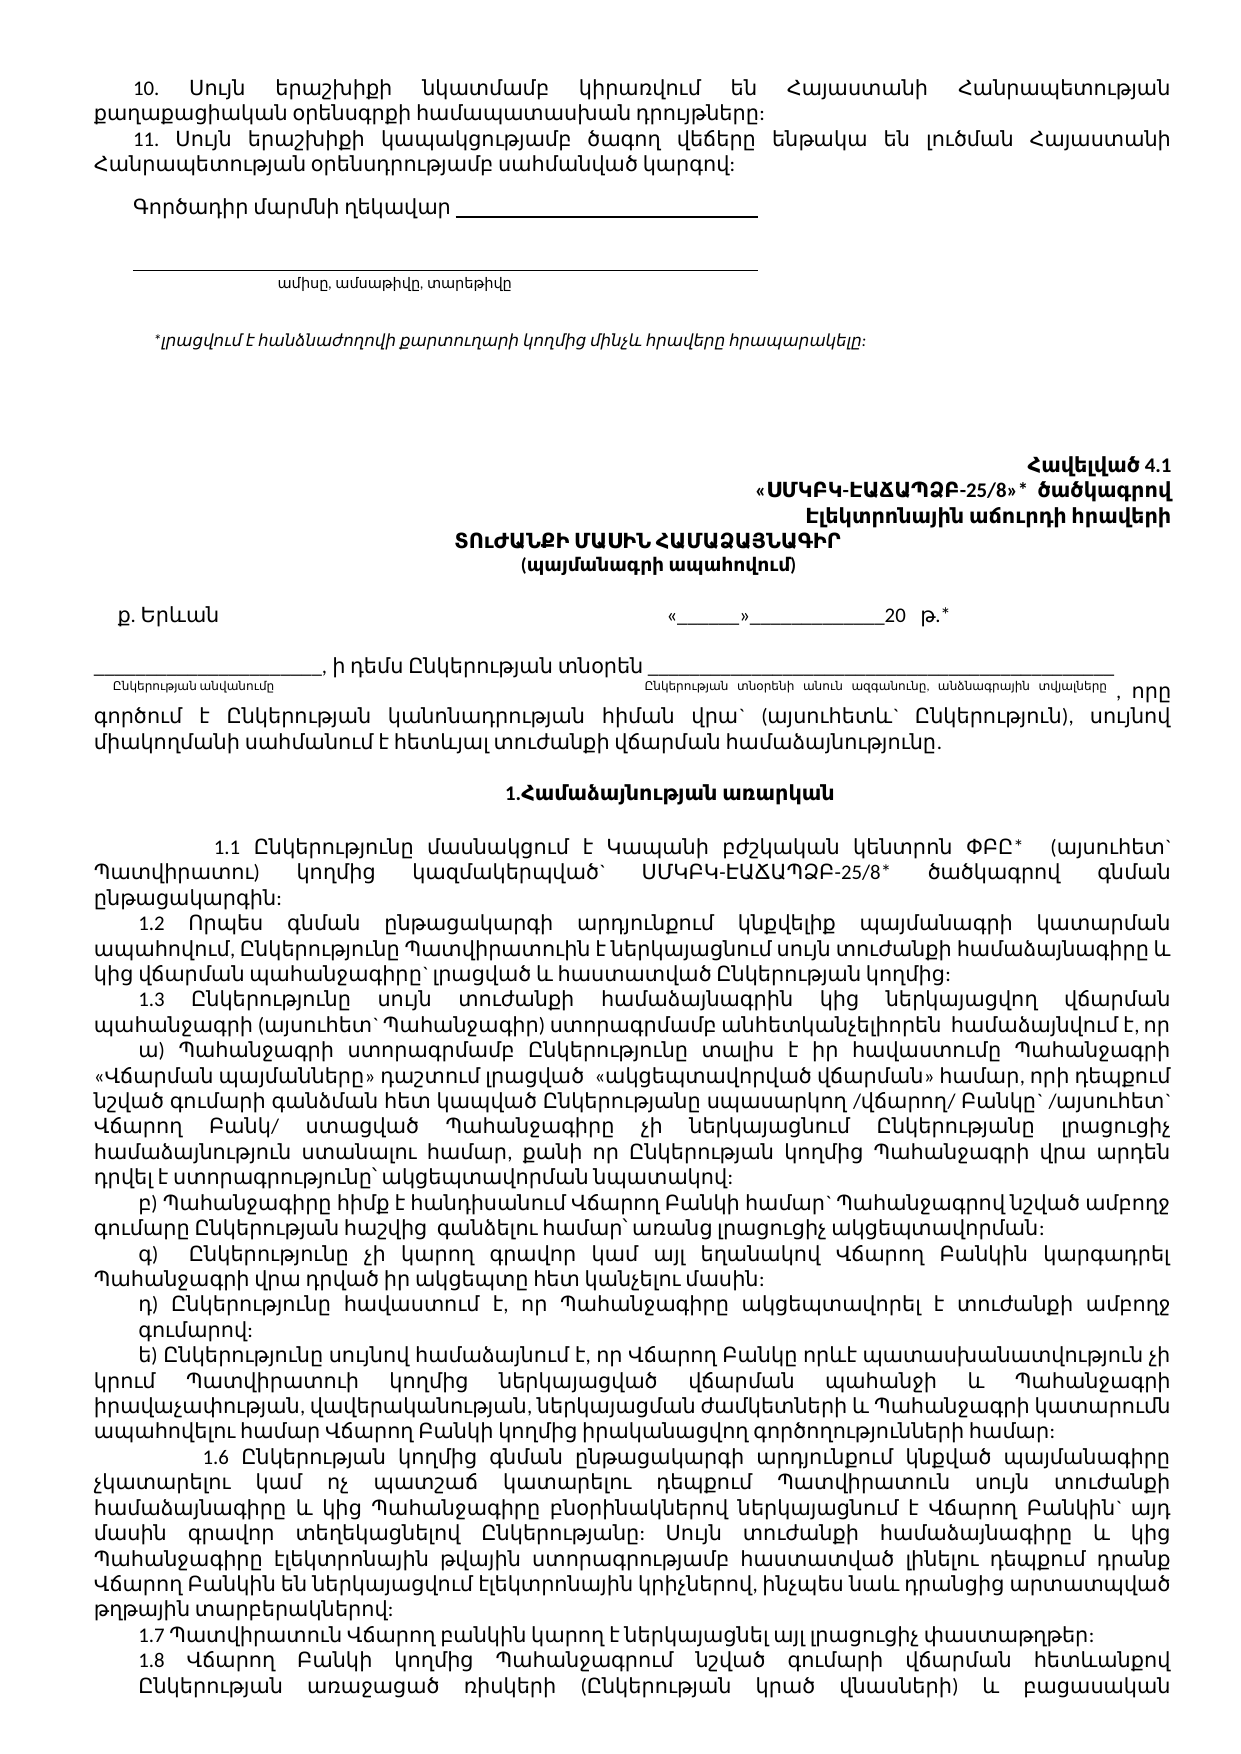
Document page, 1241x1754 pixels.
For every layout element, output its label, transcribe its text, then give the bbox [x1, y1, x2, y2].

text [138, 1647, 1171, 1698]
text 1.7 Պատվիրատուն Վճարող բանկին կարող է ներկայացնել այլ լրացուցիչ փաստաթղթեր: [138, 1622, 1171, 1647]
text ՏՈւԺԱՆՔԻ ՄԱՍԻՆ ՀԱՄԱՁԱՅՆԱԳԻՐ [94, 528, 1171, 554]
text 1.Համաձայնության առարկան [169, 780, 1171, 805]
text ամիսը, ամսաթիվը, տարեթիվը [94, 274, 1171, 304]
text «ՍՄԿԲԿ-ԷԱՃԱՊՁԲ-25/8»* ծածկագրով [94, 477, 1171, 503]
text Ընկերության անվանումը Ընկերության տնօրենի անուն ազգանունը, անձնագրային տվյալները , որը գործում է Ընկերության կանոնադրության հիման վրա` (այսուհետև` Ընկերություն), սույնով միակողմանի սահմանում է հետևյալ տուժանքի վճարման համաձայնությունը. [94, 678, 1171, 754]
text ե) Ընկերությունը սույնով համաձայնում է, որ Վճարող Բանկը որևէ պատասխանատվություն չի կրում Պատվիրատուի կողմից ներկայացված վճարման պահանջի և Պահանջագրի իրավաչափության, վավերականության, ներկայացման ժամկետների և Պահանջագրի կատարումն ապահովելու համար Վճարող Բանկի կողմից իրականացվող գործողությունների համար: [94, 1342, 1171, 1444]
text Հավելված 4.1 [94, 452, 1171, 477]
text 1.3 Ընկերությունը սույն տուժանքի համաձայնագրին կից ներկայացվող վճարման պահանջագրի (այսուհետ` Պահանջագիր) ստորագրմամբ անհետկանչելիորեն համաձայնվում է, որ [94, 987, 1171, 1037]
text ք. Երևան «______»_____________20 թ.* [94, 602, 1171, 627]
text 1.6 Ընկերության կողմից գնման ընթացակարգի արդյունքում կնքված պայմանագիրը չկատարելու կամ ոչ պատշաճ կատարելու դեպքում Պատվիրատուն սույն տուժանքի համաձայնագիրը և կից Պահանջագիրը բնօրինակներով ներկայացնում է Վճարող Բանկին` այդ մասին գրավոր տեղեկացնելով Ընկերությանը: Սույն տուժանքի համաձայնագիրը և կից Պահանջագիրը էլեկտրոնային թվային ստորագրությամբ հաստատված լինելու դեպքում դրանք Վճարող Բանկին են ներկայացվում էլեկտրոնային կրիչներով, ինչպես նաև դրանցից արտատպված թղթային տարբերակներով: [94, 1444, 1171, 1622]
text դ) Ընկերությունը հավաստում է, որ Պահանջագիրը ակցեպտավորել է տուժանքի ամբողջ գումարով: [138, 1292, 1171, 1342]
text ա) Պահանջագրի ստորագրմամբ Ընկերությունը տալիս է իր հավաստումը Պահանջագրի «Վճարման պայմանները» դաշտում լրացված «ակցեպտավորված վճարման» համար, որի դեպքում նշված գումարի գանձման հետ կապված Ընկերությանը սպասարկող /վճարող/ Բանկը` /այսուհետ` Վճարող Բանկ/ ստացված Պահանջագիրը չի ներկայացնում Ընկերությանը լրացուցիչ համաձայնություն ստանալու համար, քանի որ Ընկերության կողմից Պահանջագրի վրա արդեն դրվել է ստորագրությունը՝ ակցեպտավորման նպատակով: [94, 1037, 1171, 1190]
text բ) Պահանջագիրը հիմք է հանդիսանում Վճարող Բանկի համար` Պահանջագրով նշված ամբողջ գումարը Ընկերության հաշվից գանձելու համար՝ առանց լրացուցիչ ակցեպտավորման: [94, 1190, 1171, 1241]
text 11. Սույն երաշխիքի կապակցությամբ ծագող վեճերը ենթակա են լուծման Հայաստանի Հանրապետության օրենսդրությամբ սահմանված կարգով: [94, 126, 1171, 177]
text Էլեկտրոնային աճուրդի հրավերի [94, 503, 1171, 528]
text 1.1 Ընկերությունը մասնակցում է Կապանի բժշկական կենտրոն ՓԲԸ* (այսուհետ` Պատվիրատու) կողմից կազմակերպված` ՍՄԿԲԿ-ԷԱՃԱՊՁԲ-25/8* ծածկագրով գնման ընթացակարգին: [94, 834, 1171, 910]
text 1.2 Որպես գնման ընթացակարգի արդյունքում կնքվելիք պայմանագրի կատարման ապահովում, Ընկերությունը Պատվիրատուին է ներկայացնում սույն տուժանքի համաձայնագիրը և կից վճարման պահանջագիրը` լրացված և հաստատված Ընկերության կողմից: [94, 910, 1171, 987]
text Գործադիր մարմնի ղեկավար [94, 194, 1171, 220]
text 10. Սույն երաշխիքի նկատմամբ կիրառվում են Հայաստանի Հանրապետության քաղաքացիական օրենսգրքի համապատասխան դրույթները: [94, 75, 1171, 126]
text *լրացվում է հանձնաժողովի քարտուղարի կողմից մինչև հրավերը հրապարակելը: [94, 330, 1171, 350]
text գ) Ընկերությունը չի կարող գրավոր կամ այլ եղանակով Վճարող Բանկին կարգադրել Պահանջագրի վրա դրված իր ակցեպտը հետ կանչելու մասին: [94, 1241, 1171, 1292]
text (պայմանագրի ապահովում) [94, 554, 1171, 577]
text ______________________, ի դեմս Ընկերության տնօրեն _____________________________________________ [94, 653, 1171, 678]
